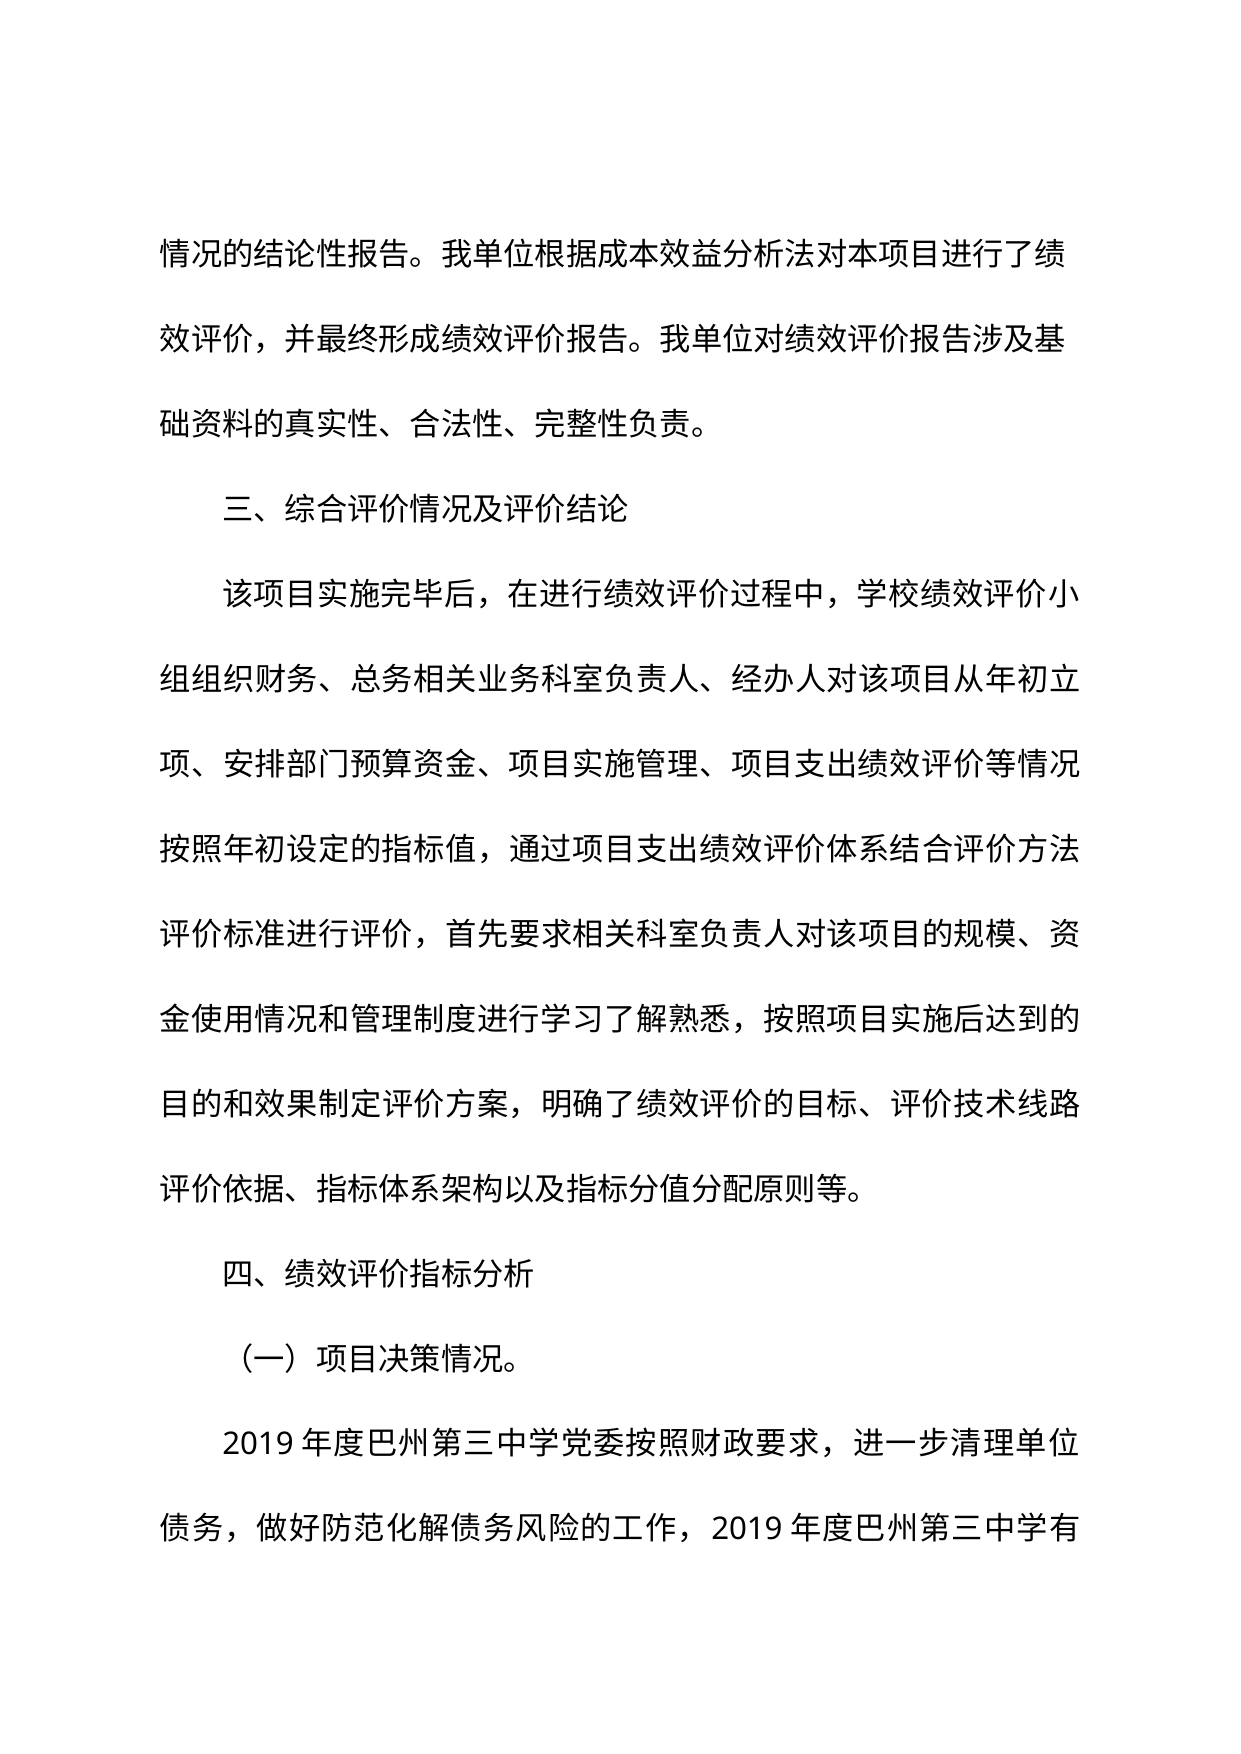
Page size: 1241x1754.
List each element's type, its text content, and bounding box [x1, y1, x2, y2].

text 四、绩效评价指标分析 [159, 1229, 1081, 1314]
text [159, 209, 1081, 464]
text （一）项目决策情况。 [159, 1314, 1081, 1399]
text 该项目实施完毕后，在进行绩效评价过程中，学校绩效评价小组组织财务、总务相关业务科室负责人、经办人对该项目从年初立项、安排部门预算资金、项目实施管理、项目支出绩效评价等情况，按照年初设定的指标值，通过项目支出绩效评价体系结合评价方法、评价标准进行评价，首先要求相关科室负责人对该项目的规模、资金使用情况和管理制度进行学习了解熟悉，按照项目实施后达到的目的和效果制定评价方案，明确了绩效评价的目标、评价技术线路、评价依据、指标体系架构以及指标分值分配原则等。 [159, 549, 1081, 1229]
text 三、综合评价情况及评价结论 [159, 464, 1081, 549]
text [159, 1399, 1081, 1569]
